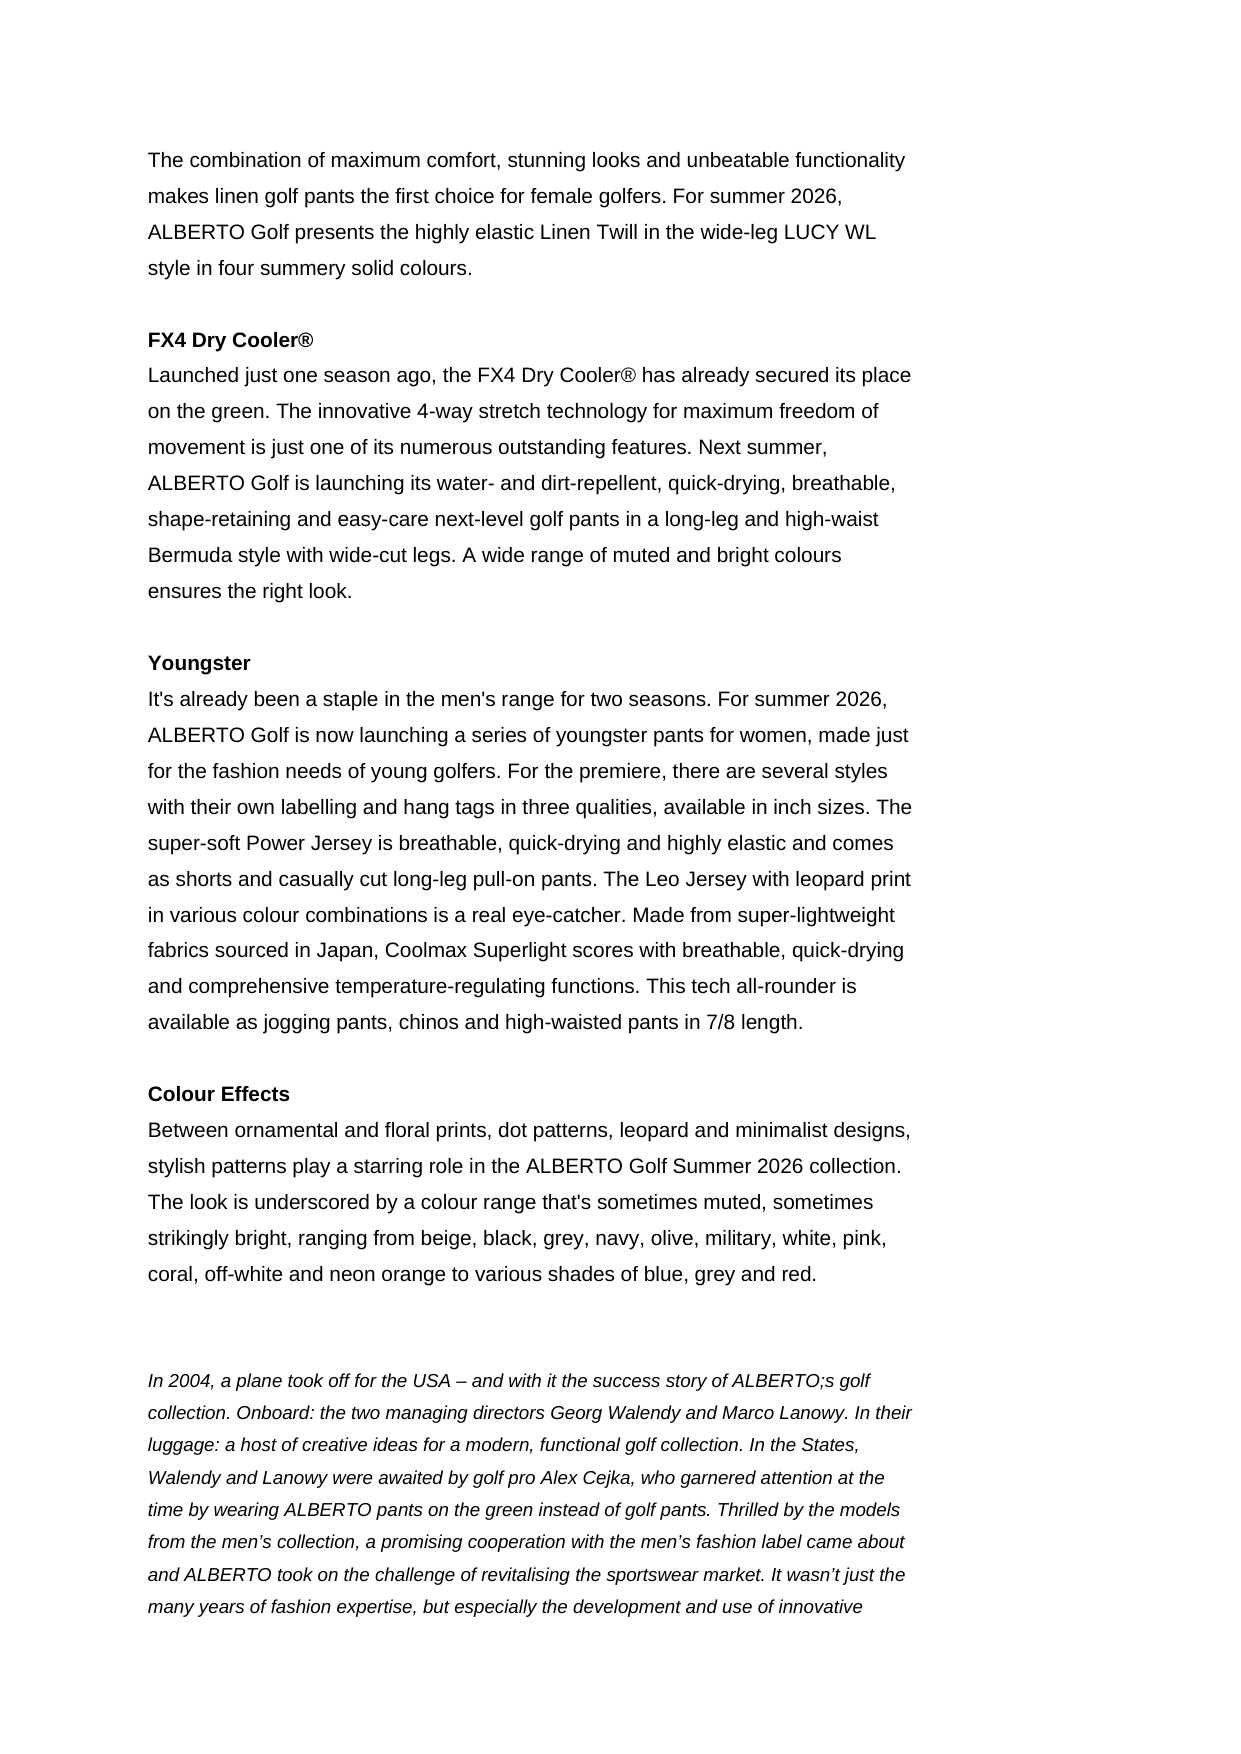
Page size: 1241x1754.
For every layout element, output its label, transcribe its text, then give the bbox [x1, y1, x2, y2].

text FX4 Dry Cooler® [148, 327, 916, 351]
text The combination of maximum comfort, stunning looks and unbeatable functionality makes linen golf pants the first choice for female golfers. For summer 2026, ALBERTO Golf presents the highly elastic Linen Twill in the wide-leg LUCY WL style in four summery solid colours. [148, 148, 916, 279]
text Youngster [148, 651, 916, 675]
text Between ornamental and floral prints, dot patterns, leopard and minimalist designs, stylish patterns play a starring role in the ALBERTO Golf Summer 2026 collection. The look is underscored by a colour range that's sometimes muted, sometimes strikingly bright, ranging from beige, black, grey, navy, olive, military, white, pink, coral, off-white and neon orange to various shades of blue, grey and red. [148, 1118, 916, 1286]
text Launched just one season ago, the FX4 Dry Cooler® has already secured its place on the green. The innovative 4-way stretch technology for maximum freedom of movement is just one of its numerous outstanding features. Next summer, ALBERTO Golf is launching its water- and dirt-repellent, quick-drying, breathable, shape-retaining and easy-care next-level golf pants in a long-leg and high-waist Bermuda style with wide-cut legs. A wide range of muted and bright colours ensures the right look. [148, 363, 916, 603]
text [148, 1369, 916, 1617]
text Colour Effects [148, 1082, 916, 1106]
text It's already been a staple in the men's range for two seasons. For summer 2026, ALBERTO Golf is now launching a series of youngster pants for women, made just for the fashion needs of young golfers. For the premiere, there are several styles with their own labelling and hang tags in three qualities, available in inch sizes. The super-soft Power Jersey is breathable, quick-drying and highly elastic and comes as shorts and casually cut long-leg pull-on pants. The Leo Jersey with leopard print in various colour combinations is a real eye-catcher. Made from super-lightweight fabrics sourced in Japan, Coolmax Superlight scores with breathable, quick-drying and comprehensive temperature-regulating functions. This tech all-rounder is available as jogging pants, chinos and high-waisted pants in 7/8 length. [148, 687, 916, 1034]
